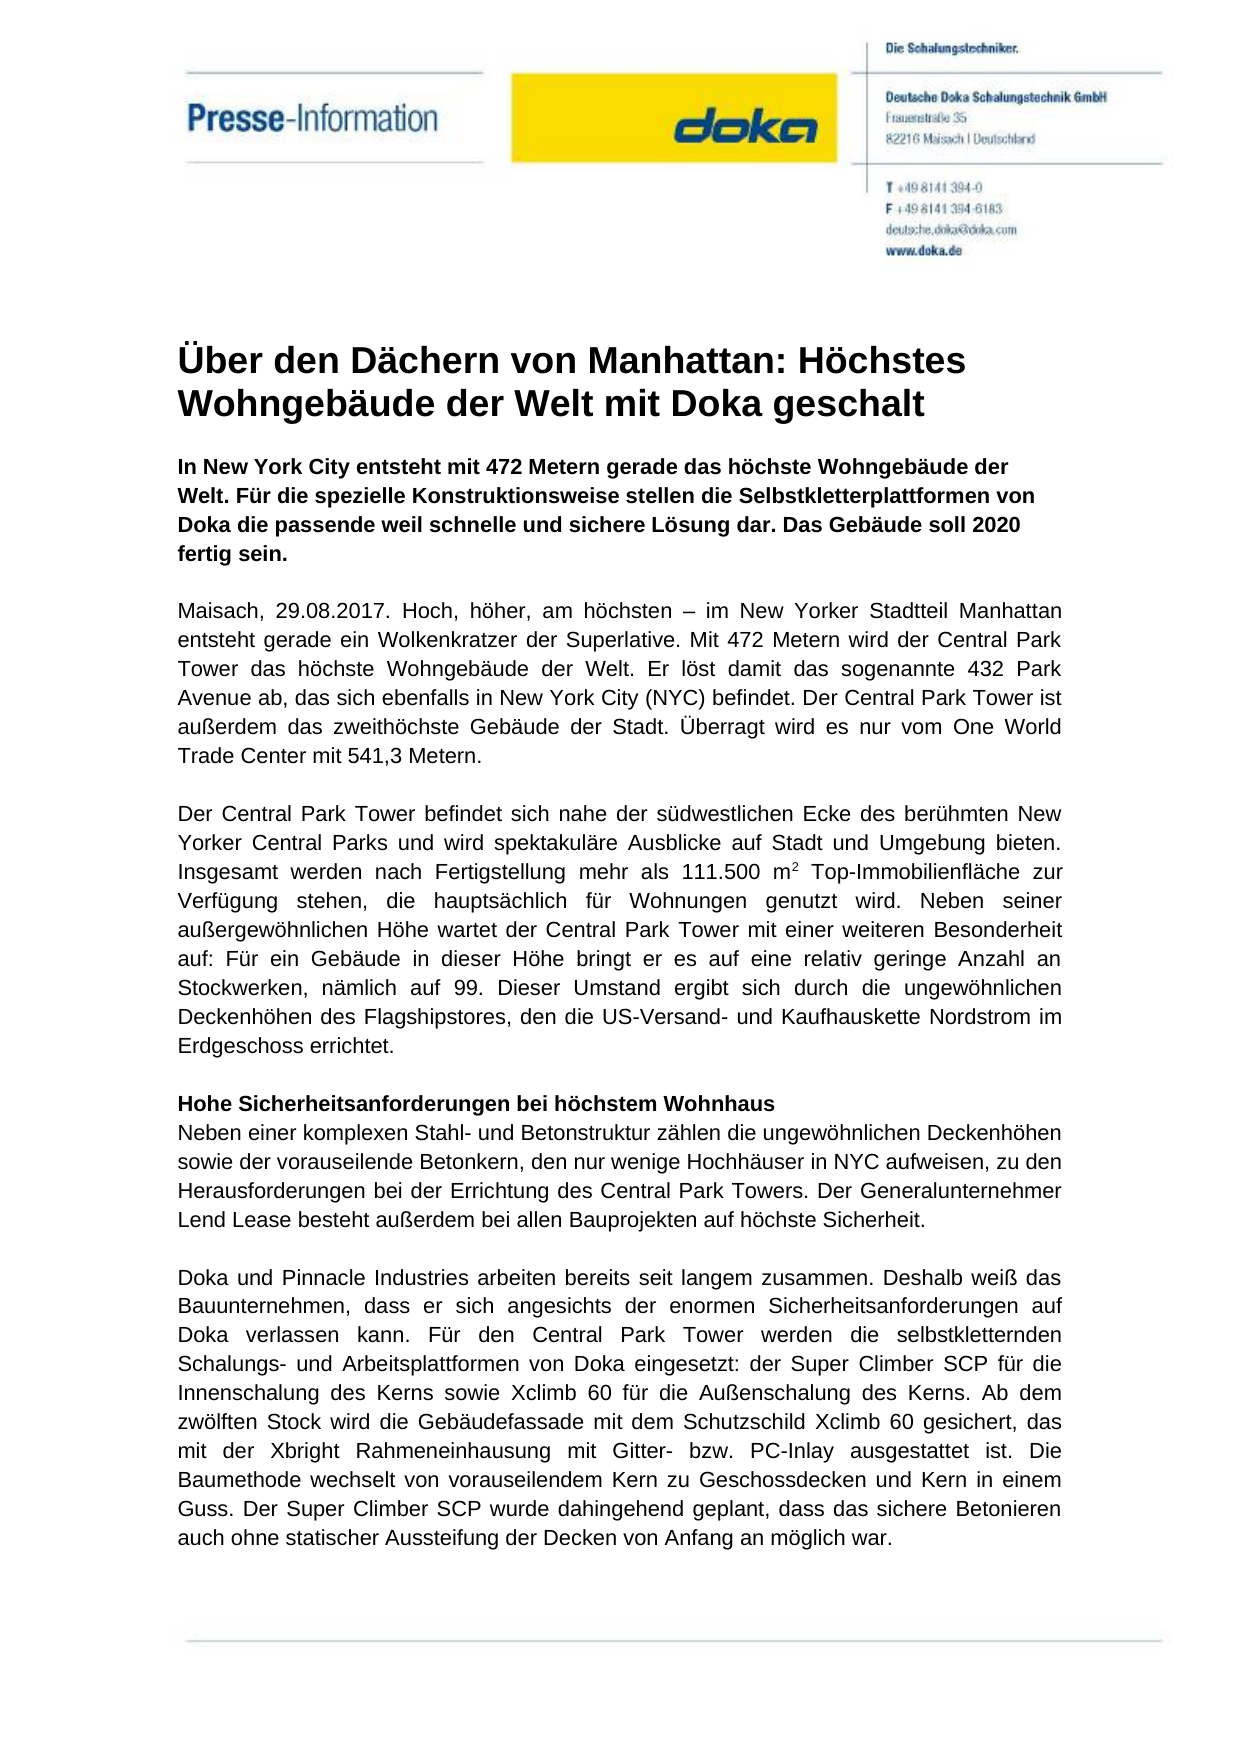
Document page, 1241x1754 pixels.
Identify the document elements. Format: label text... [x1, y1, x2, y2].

text Hohe Sicherheitsanforderungen bei höchstem Wohnhaus [177, 1091, 1063, 1116]
text Maisach, 29.08.2017. Hoch, höher, am höchsten – im New Yorker Stadtteil Manhattan entsteht gerade ein Wolkenkratzer der Superlative. Mit 472 Metern wird der Central Park Tower das höchste Wohngebäude der Welt. Er löst damit das sogenannte 432 Park Avenue ab, das sich ebenfalls in New York City (NYC) befindet. Der Central Park Tower ist außerdem das zweithöchste Gebäude der Stadt. Überragt wird es nur vom One World Trade Center mit 541,3 Metern. [177, 598, 1063, 768]
text Über den Dächern von Manhattan: Höchstes Wohngebäude der Welt mit Doka geschalt [177, 338, 1063, 425]
text Neben einer komplexen Stahl- und Betonstruktur zählen die ungewöhnlichen Deckenhöhen sowie der vorauseilende Betonkern, den nur wenige Hochhäuser in NYC aufweisen, zu den Herausforderungen bei der Errichtung des Central Park Towers. Der Generalunternehmer Lend Lease besteht außerdem bei allen Bauprojekten auf höchste Sicherheit. [177, 1120, 1063, 1232]
text In New York City entsteht mit 472 Metern gerade das höchste Wohngebäude der Welt. Für die spezielle Konstruktionsweise stellen die Selbstkletterplattformen von Doka die passende weil schnelle und sichere Lösung dar. Das Gebäude soll 2020 fertig sein. [177, 454, 1063, 566]
text Der Central Park Tower befindet sich nahe der südwestlichen Ecke des berühmten New Yorker Central Parks und wird spektakuläre Ausblicke auf Stadt und Umgebung bieten. Insgesamt werden nach Fertigstellung mehr als 111.500 m2 Top-Immobilienfläche zur Verfügung stehen, die hauptsächlich für Wohnungen genutzt wird. Neben seiner außergewöhnlichen Höhe wartet der Central Park Tower mit einer weiteren Besonderheit auf: Für ein Gebäude in dieser Höhe bringt er es auf eine relativ geringe Anzahl an Stockwerken, nämlich auf 99. Dieser Umstand ergibt sich durch die ungewöhnlichen Deckenhöhen des Flagshipstores, den die US-Versand- und Kaufhauskette Nordstrom im Erdgeschoss errichtet. [177, 801, 1063, 1058]
picture [10, 0, 1241, 1750]
text Doka und Pinnacle Industries arbeiten bereits seit langem zusammen. Deshalb weiß das Bauunternehmen, dass er sich angesichts der enormen Sicherheitsanforderungen auf Doka verlassen kann. Für den Central Park Tower werden die selbstkletternden Schalungs- und Arbeitsplattformen von Doka eingesetzt: der Super Climber SCP für die Innenschalung des Kerns sowie Xclimb 60 für die Außenschalung des Kerns. Ab dem zwölften Stock wird die Gebäudefassade mit dem Schutzschild Xclimb 60 gesichert, das mit der Xbright Rahmeneinhausung mit Gitter- bzw. PC-Inlay ausgestattet ist. Die Baumethode wechselt von vorauseilendem Kern zu Geschossdecken und Kern in einem Guss. Der Super Climber SCP wurde dahingehend geplant, dass das sichere Betonieren auch ohne statischer Aussteifung der Decken von Anfang an möglich war. [177, 1264, 1063, 1550]
